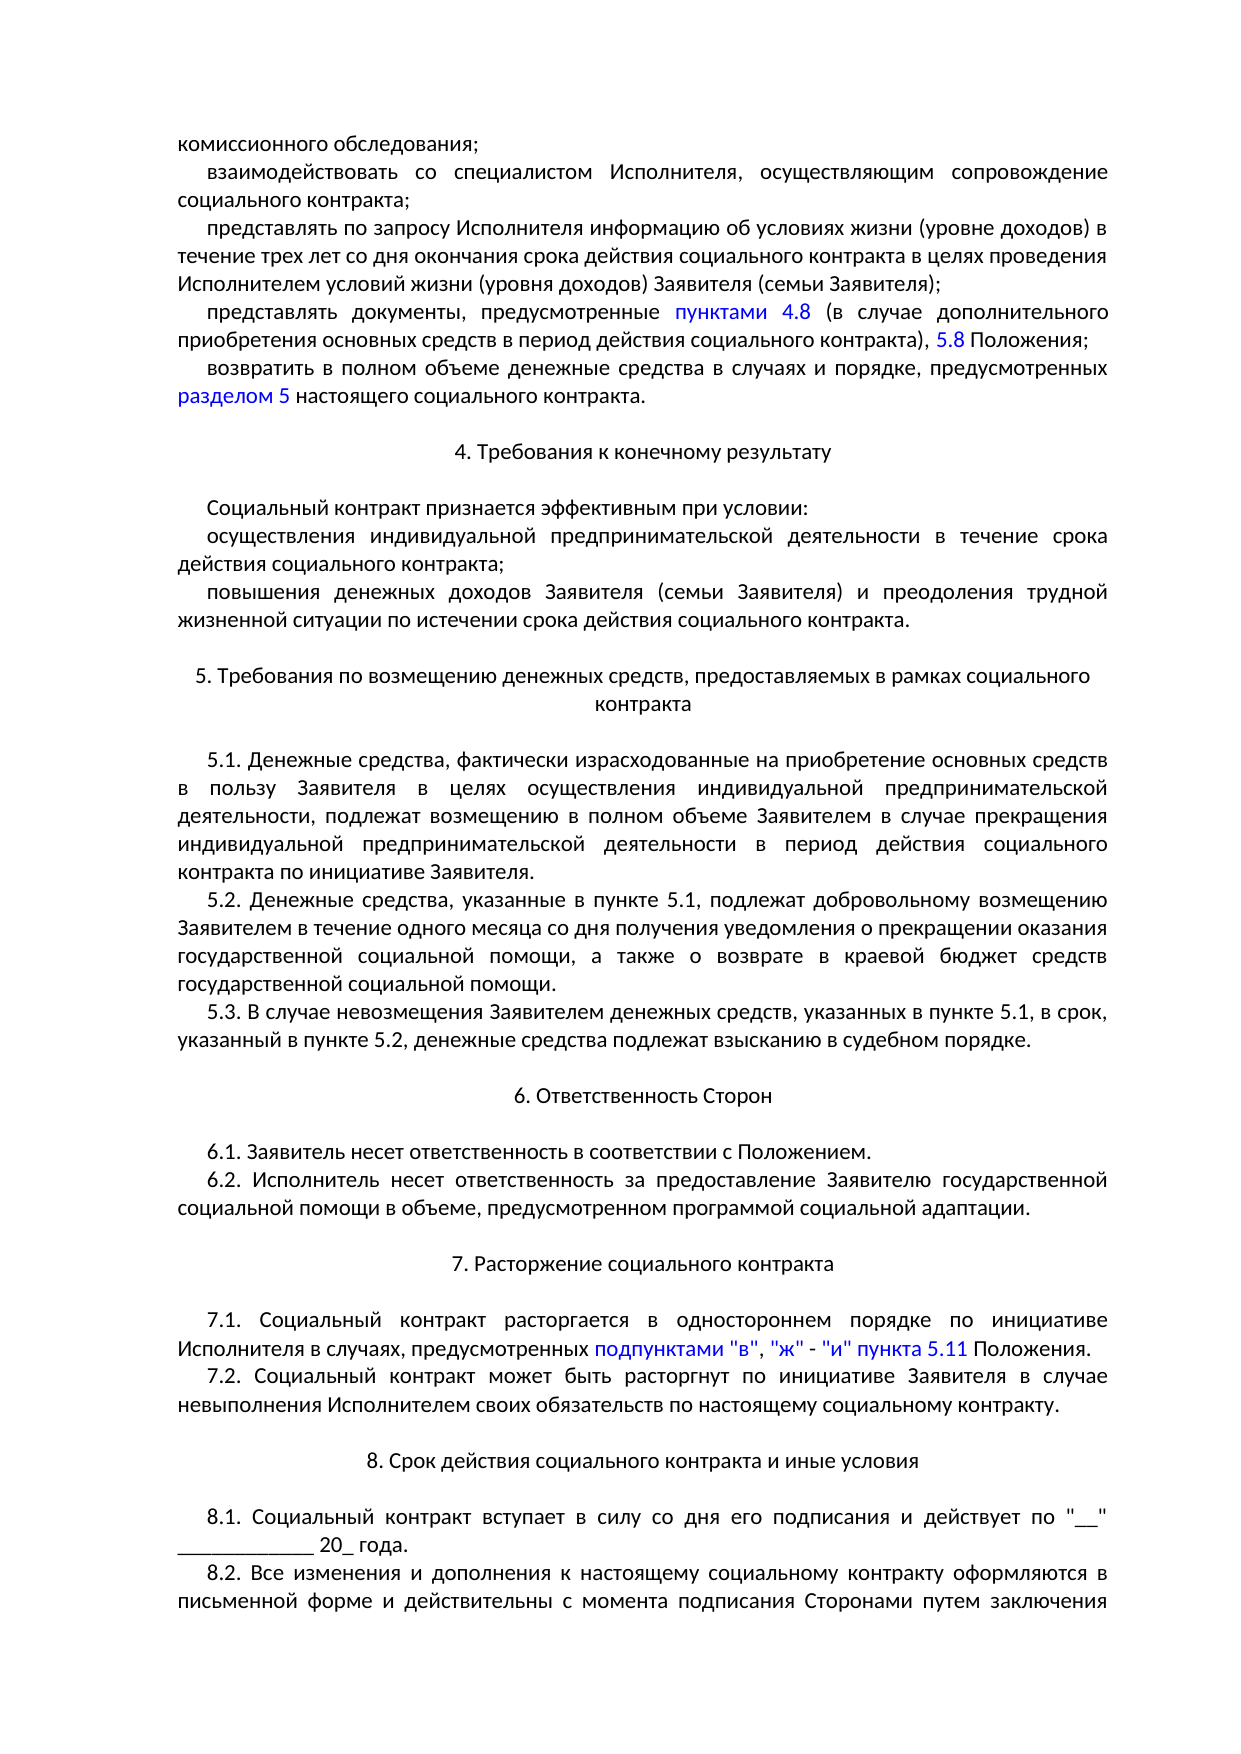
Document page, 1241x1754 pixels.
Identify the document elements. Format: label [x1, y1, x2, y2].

table_cell [171, 118, 1116, 1624]
